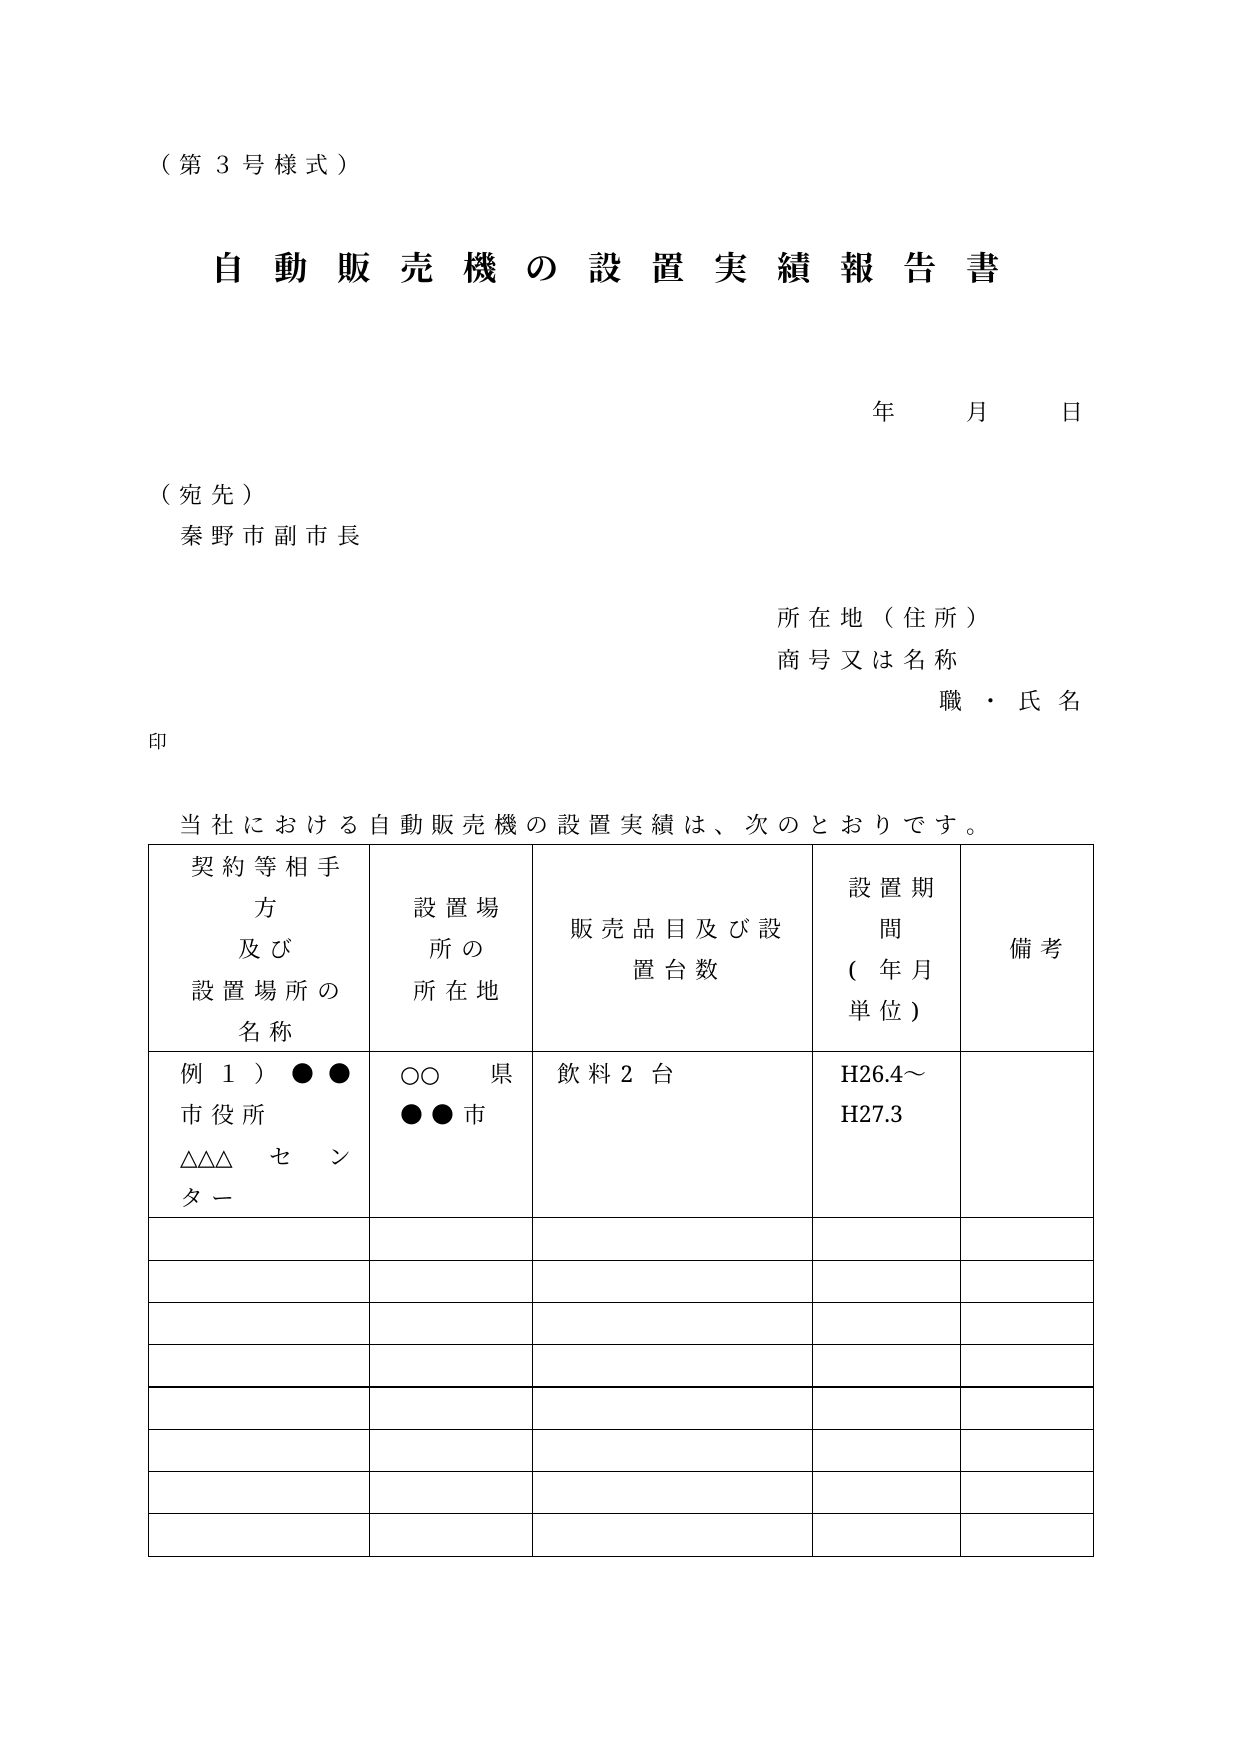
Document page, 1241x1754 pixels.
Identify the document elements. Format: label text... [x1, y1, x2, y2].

table_header 販売品目及び設置台数 [533, 845, 812, 1051]
table_cell [533, 1218, 812, 1259]
table_cell [813, 1261, 960, 1302]
table_cell [813, 1430, 960, 1471]
table_header 契約等相手方 及び 設置場所の名称 [149, 845, 369, 1051]
text 職・氏名 印 [148, 679, 1092, 761]
table_cell [813, 1303, 960, 1344]
table_cell [961, 1514, 1093, 1556]
table_cell [961, 1430, 1093, 1471]
table_cell ○○県●●市 [370, 1052, 532, 1217]
table_cell [370, 1261, 532, 1302]
table_header 備考 [961, 845, 1093, 1051]
table_cell [813, 1472, 960, 1513]
table_cell [813, 1345, 960, 1386]
table_cell [961, 1345, 1093, 1386]
table_cell [533, 1261, 812, 1302]
table_cell 例１）●●市役所 △△△センター [149, 1052, 369, 1217]
table_cell [370, 1472, 532, 1513]
text 当社における自動販売機の設置実績は、次のとおりです。 [148, 803, 1092, 844]
table_cell [370, 1303, 532, 1344]
table_cell [533, 1472, 812, 1513]
table_cell [961, 1388, 1093, 1429]
table_cell 飲料2台 [533, 1052, 812, 1217]
table_cell [149, 1514, 369, 1556]
text （宛先） [148, 473, 1092, 514]
table_cell [961, 1218, 1093, 1259]
table_cell [149, 1218, 369, 1259]
table_cell [533, 1388, 812, 1429]
table_cell [149, 1261, 369, 1302]
table_cell [813, 1388, 960, 1429]
text 自動販売機の設置実績報告書 [148, 225, 1092, 308]
table_cell [370, 1514, 532, 1556]
table_cell [961, 1261, 1093, 1302]
text （第３号様式） [148, 143, 1092, 184]
text 商号又は名称 [148, 638, 1092, 679]
text 所在地（住所） [148, 596, 1092, 638]
table_cell [149, 1303, 369, 1344]
table_cell [533, 1345, 812, 1386]
table_cell [961, 1303, 1093, 1344]
table_cell [149, 1345, 369, 1386]
table_cell [961, 1052, 1093, 1217]
table_cell [533, 1430, 812, 1471]
table_cell [149, 1430, 369, 1471]
table_cell [370, 1388, 532, 1429]
table_cell [370, 1430, 532, 1471]
table_header 設置期間 (年月単位) [813, 845, 960, 1051]
table_cell [533, 1514, 812, 1556]
table_cell [370, 1345, 532, 1386]
table_cell [149, 1472, 369, 1513]
table_cell [813, 1514, 960, 1556]
table_cell H26.4～ H27.3 [813, 1052, 960, 1217]
table_cell [533, 1303, 812, 1344]
table_cell [813, 1218, 960, 1259]
table_header 設置場所の 所在地 [370, 845, 532, 1051]
table_cell [961, 1472, 1093, 1513]
table_cell [370, 1218, 532, 1259]
table_cell [149, 1388, 369, 1429]
text 秦野市副市長 [148, 514, 1092, 555]
text 年 月 日 [148, 390, 1092, 431]
